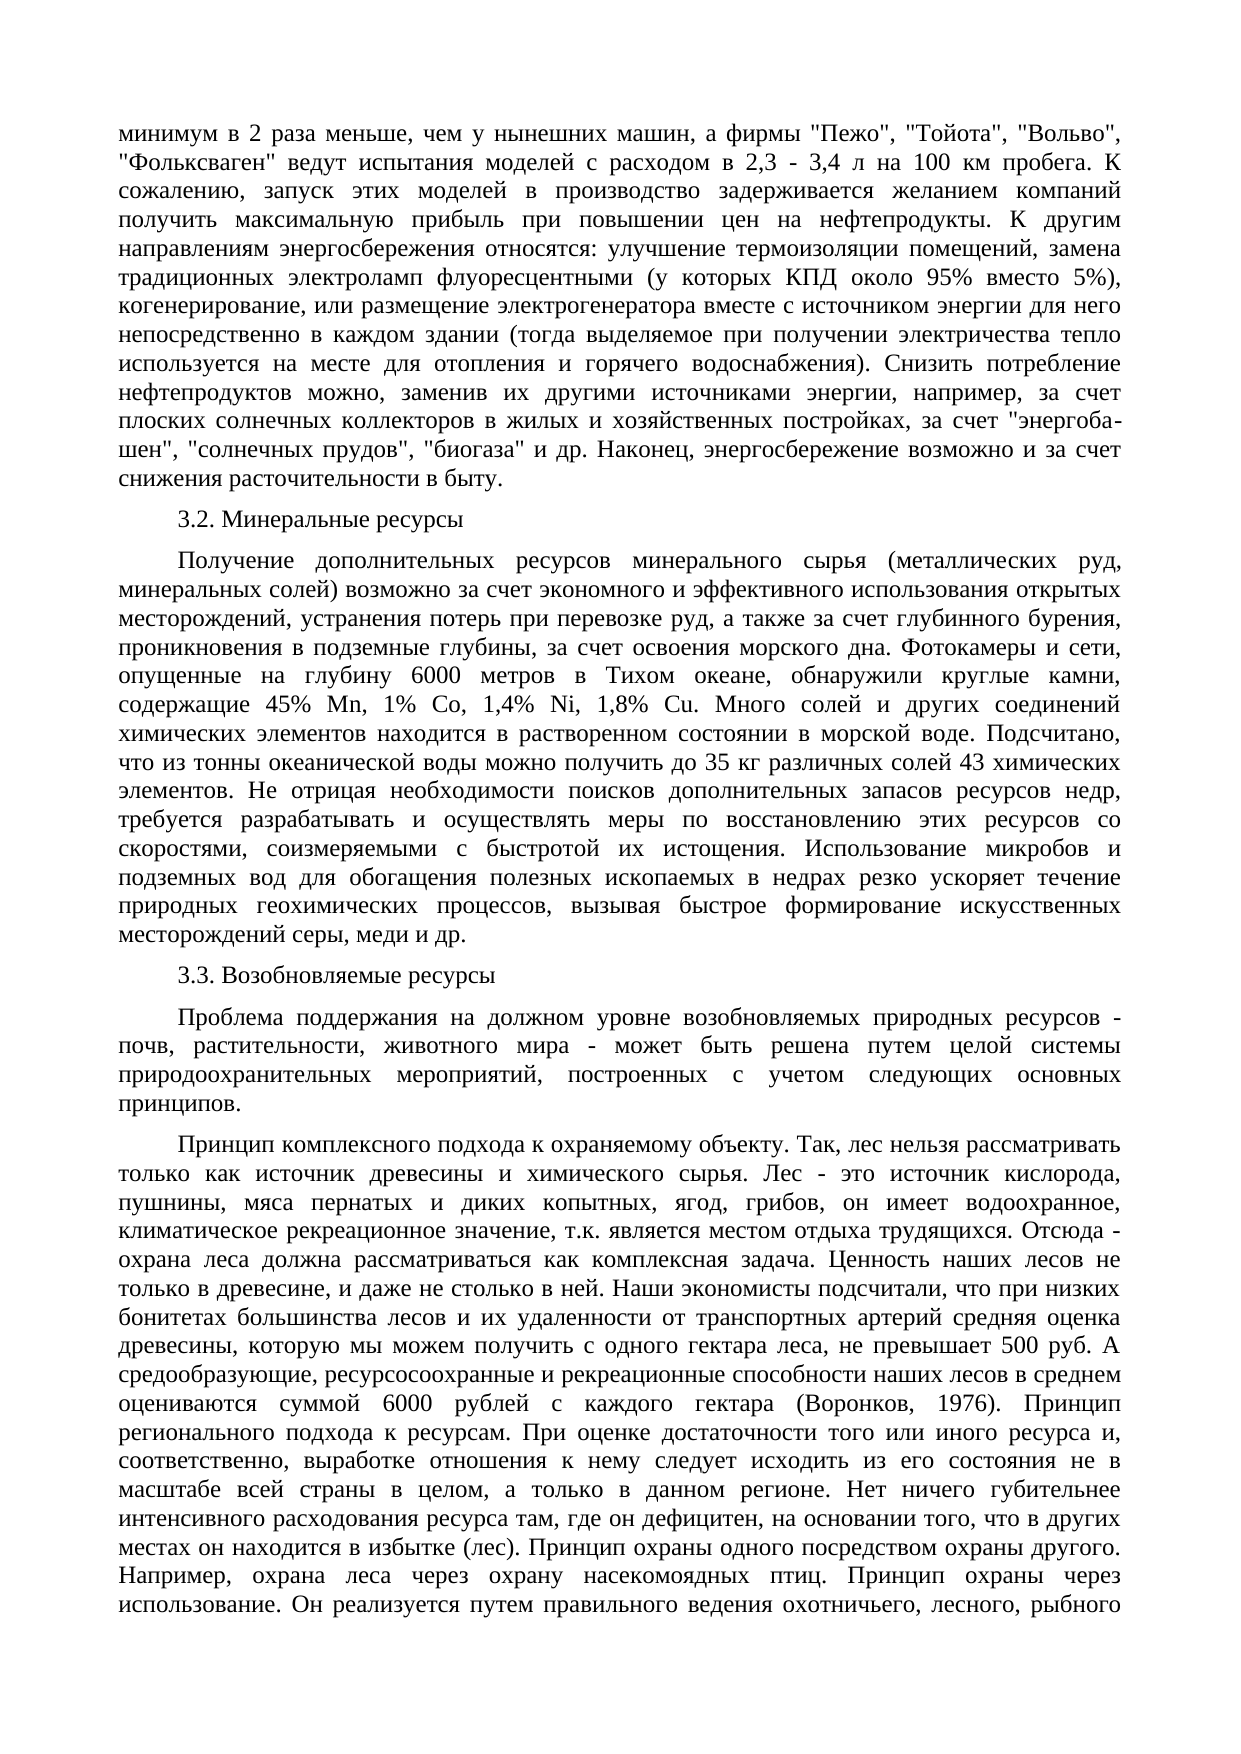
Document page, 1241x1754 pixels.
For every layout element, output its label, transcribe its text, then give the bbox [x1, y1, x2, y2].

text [118, 118, 1122, 492]
text 3.3. Возобновляемые ресурсы [118, 961, 1122, 989]
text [118, 1129, 1122, 1618]
text Проблема поддержания на должном уровне возобновляемых природных ресурсов - почв, растительности, животного мира - может быть решена путем целой системы природоохранительных мероприятий, построенных с учетом следующих основных принципов. [118, 1002, 1122, 1117]
text 3.2. Минеральные ресурсы [118, 504, 1122, 533]
text Получение дополнительных ресурсов минерального сырья (металлических руд, минеральных солей) возможно за счет экономного и эффективного использования открытых месторождений, устранения потерь при перевозке руд, а также за счет глубинного бурения, проникновения в подземные глубины, за счет освоения морского дна. Фотокамеры и сети, опущенные на глубину 6000 метров в Тихом океане, обнаружили круглые камни, содержащие 45% Mn, 1% Co, 1,4% Ni, 1,8% Cu. Много солей и других соединений химических элементов находится в растворенном состоянии в морской воде. Подсчитано, что из тонны океанической воды можно получить до 35 кг различных солей 43 химических элементов. Не отрицая необходимости поисков дополнительных запасов ресурсов недр, требуется разрабатывать и осуществлять меры по восстановлению этих ресурсов со скоростями, соизмеряемыми с быстротой их истощения. Использование микробов и подземных вод для обогащения полезных ископаемых в недрах резко ускоряет течение природных геохимических процессов, вызывая быстрое формирование искусственных месторождений серы, меди и др. [118, 546, 1122, 948]
